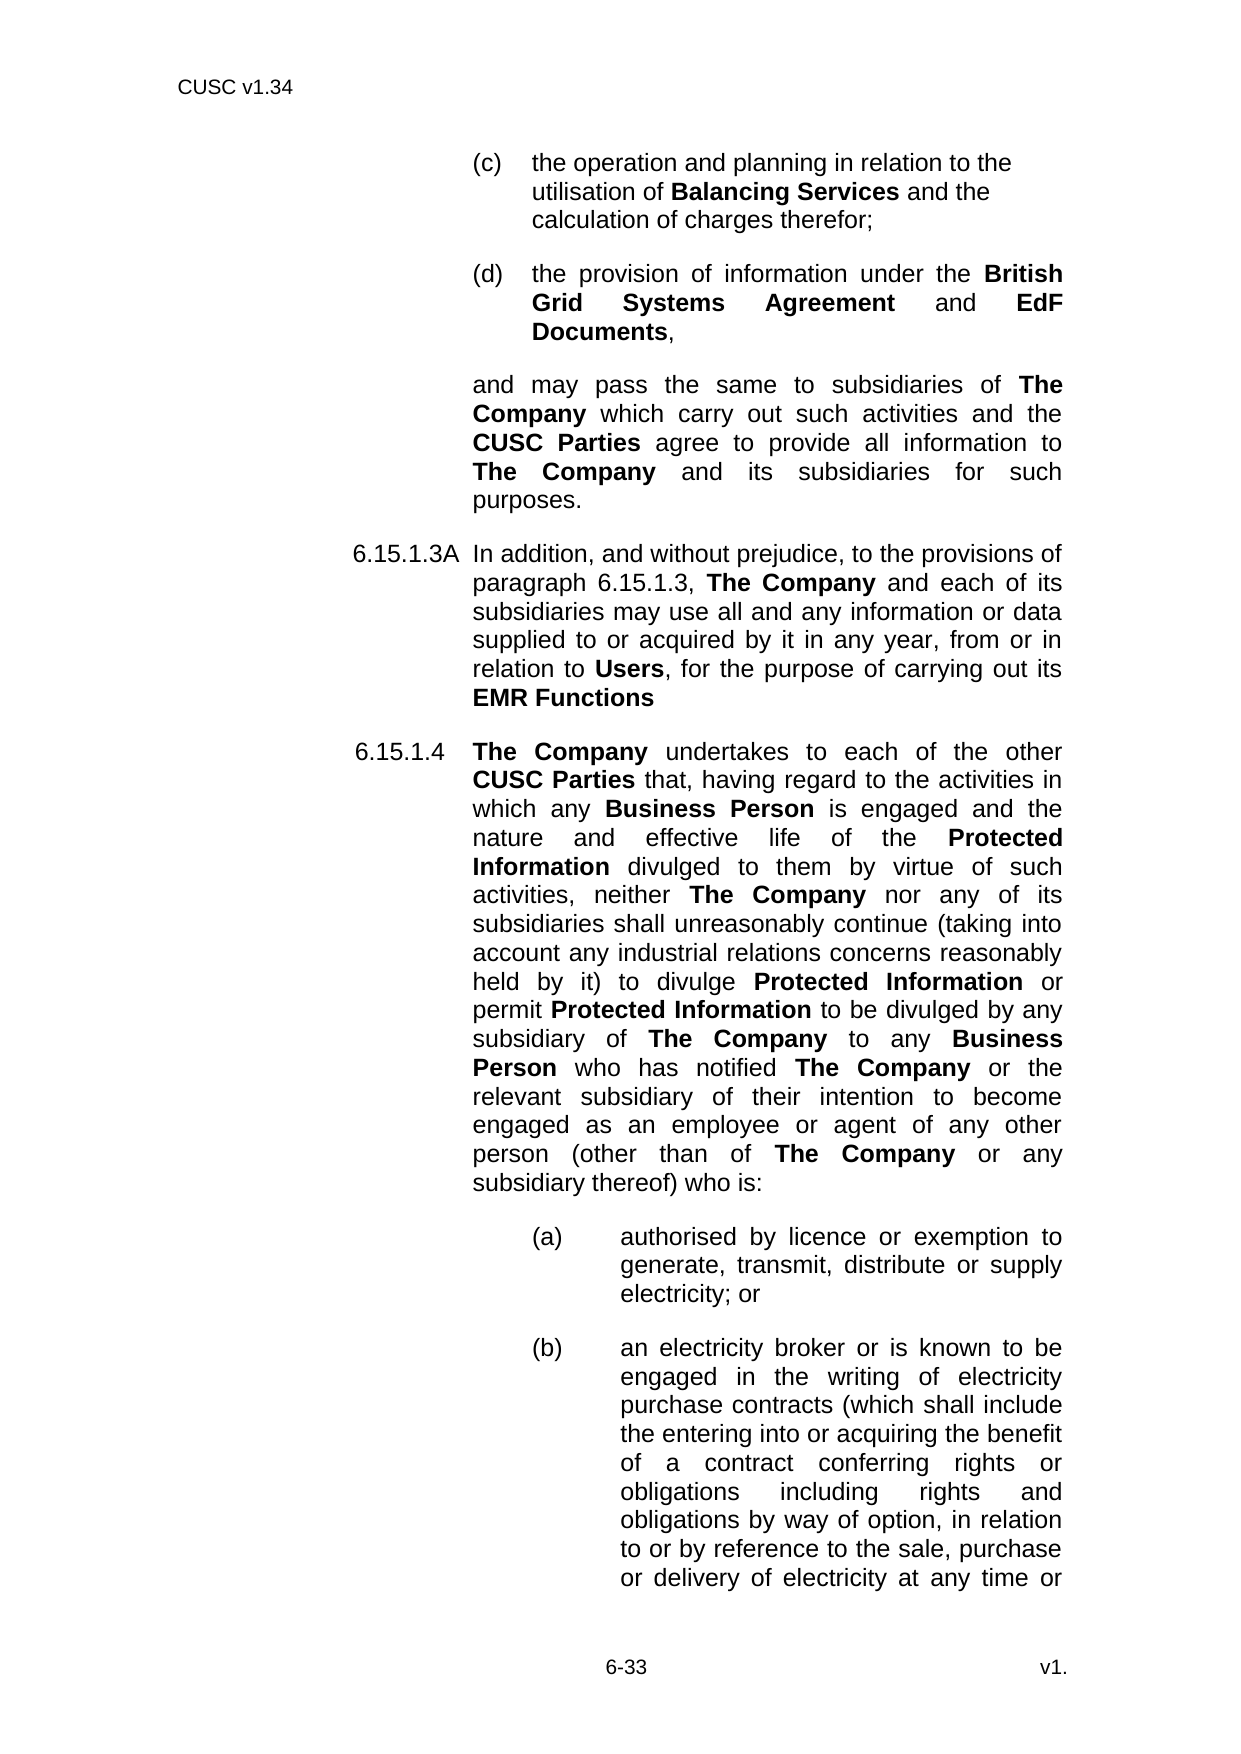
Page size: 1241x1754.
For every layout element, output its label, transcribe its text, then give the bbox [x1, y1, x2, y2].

text (d) the provision of information under the British Grid Systems Agreement and EdF Documents, [472, 259, 1063, 345]
text (a) authorised by licence or exemption to generate, transmit, distribute or supply electricity; or [532, 1221, 1063, 1308]
text may pass the same to subsidiaries of The Company which carry out such activities the CUSC Parties agree to provide all information to The Company its subsidiaries for such purposes. [472, 370, 1063, 514]
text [532, 1333, 1063, 1591]
text 6.15.1.4 The Company undertakes to each of the other CUSC Parties that, having regard to the activities in which any Business Person is engaged and the nature and effective life of the Protected Information divulged to them by virtue of such activities, neither The Company nor any of its subsidiaries shall unreasonably continue (taking into account any industrial relations concerns reasonably held by it) to divulge Protected Information or permit Protected Information to be divulged by any subsidiary of The Company to any Business Person who has notified The Company or the relevant subsidiary of their intention to become engaged as an employee or agent of any other person (other than of The Company or any subsidiary thereof) who is: [354, 736, 1063, 1196]
text (c) the operation and planning in relation to the utilisation of Balancing Services and the calculation of charges therefor; [472, 148, 1063, 234]
text 6.15.1.3A In addition, without prejudice, to the provisions of paragraph 6.15.1.3, The Company each of its subsidiaries may use all any information or data supplied to or acquired by it in any year, from or in relation to Users, for the purpose of carrying out its EMR Functions [352, 539, 1063, 711]
